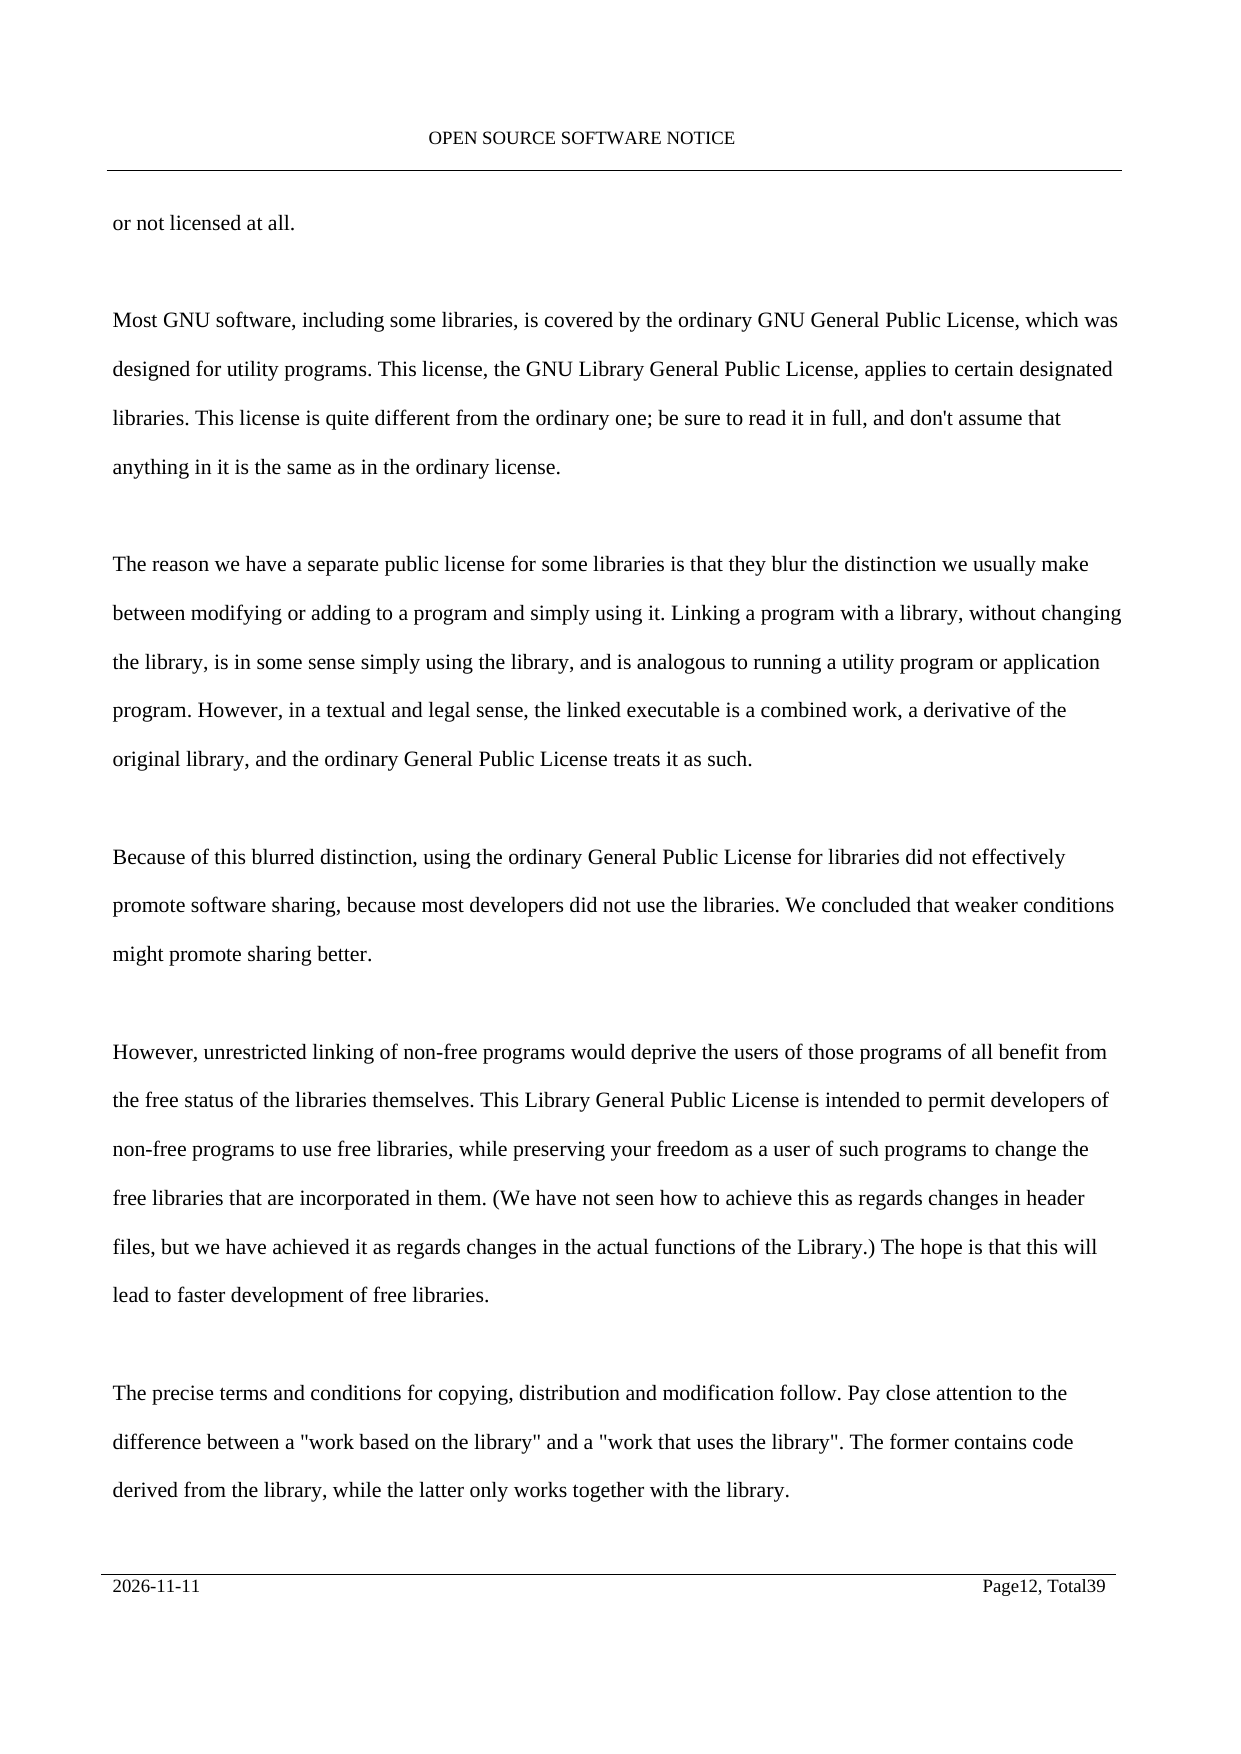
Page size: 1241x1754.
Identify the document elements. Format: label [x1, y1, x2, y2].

text [112, 206, 1128, 1506]
